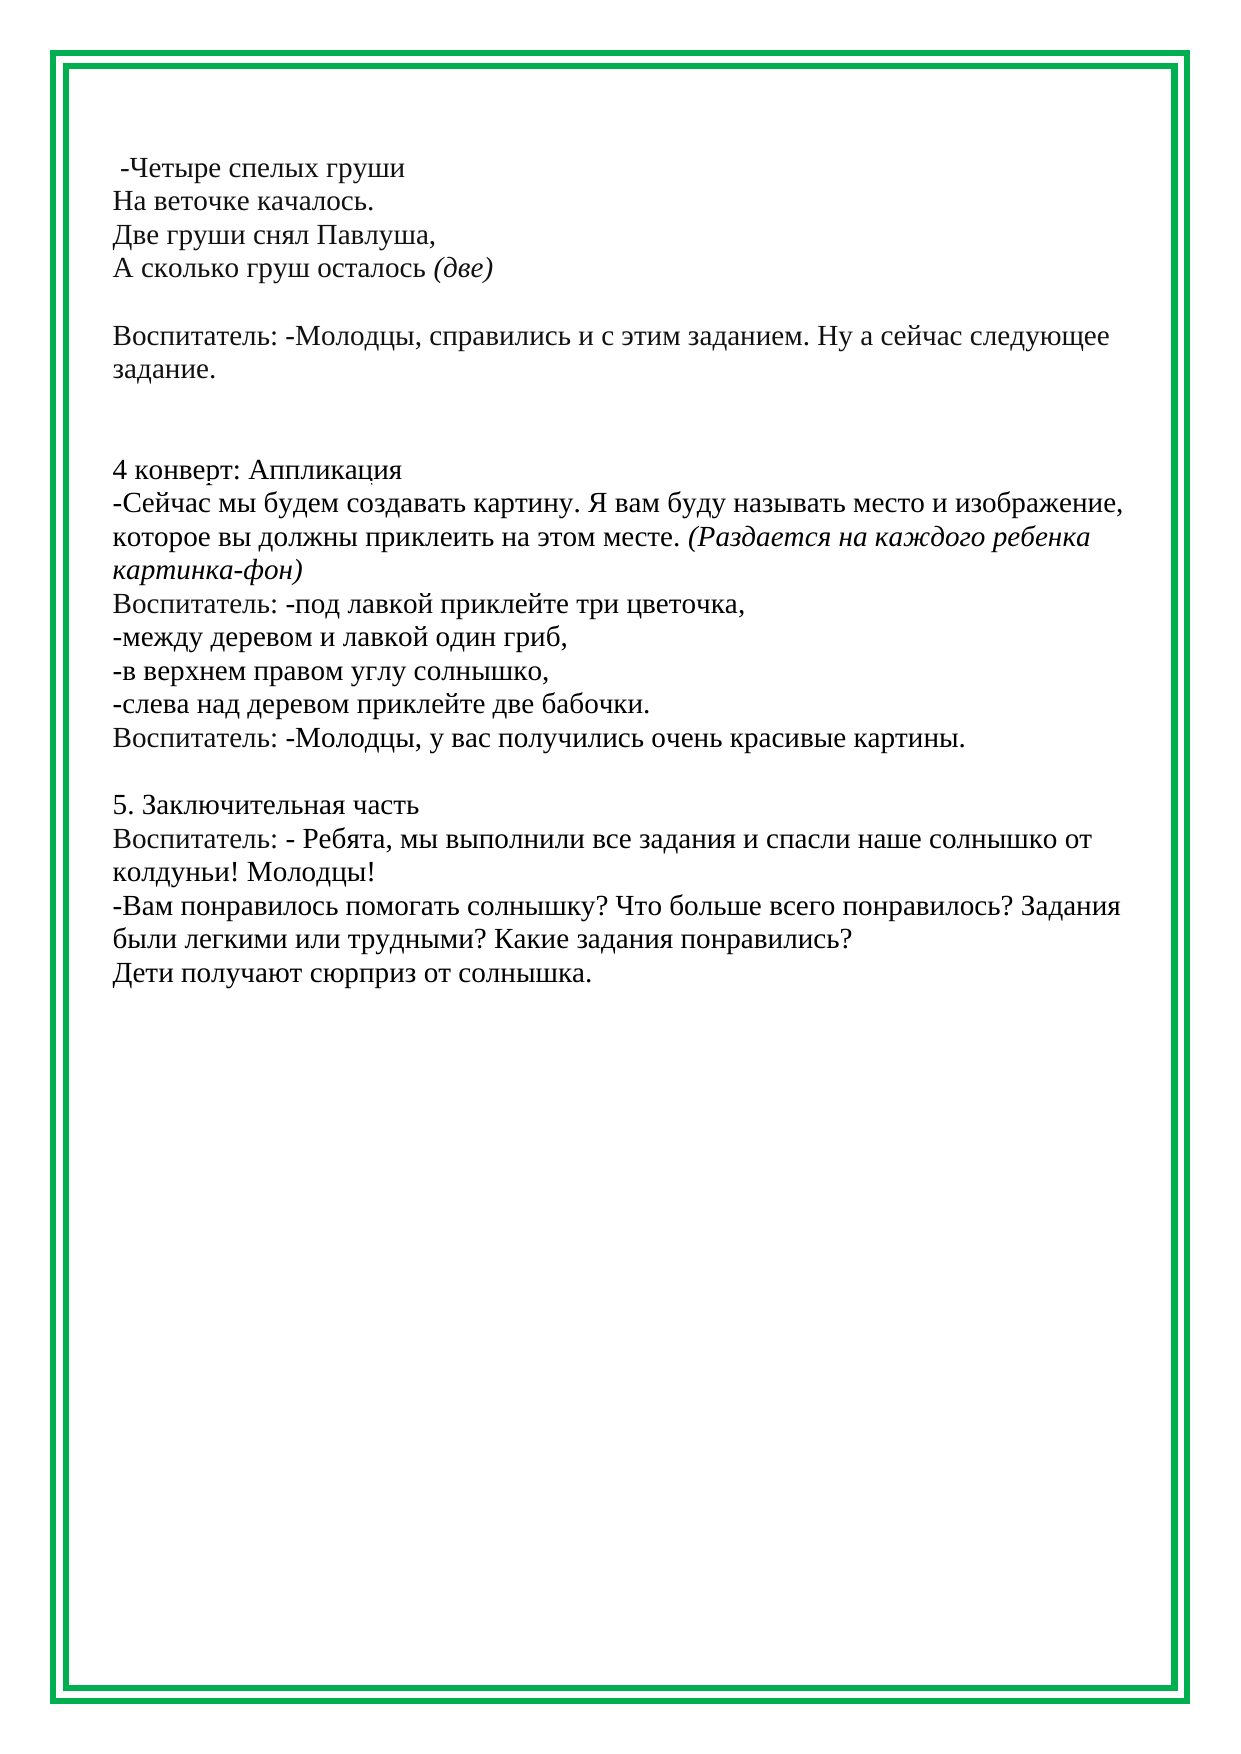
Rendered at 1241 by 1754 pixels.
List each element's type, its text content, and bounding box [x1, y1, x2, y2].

text задание. [112, 351, 1128, 385]
text Воспитатель: -Молодцы, справились и с этим заданием. Ну а сейчас следующее [112, 318, 1128, 351]
text -Сейчас мы будем создавать картину. Я вам буду называть место и изображение, которое вы должны приклеить на этом месте. (Раздается на каждого ребенка картинка-фон) [112, 485, 1128, 586]
text 5. Заключительная часть [112, 787, 1128, 821]
text Воспитатель: - Ребята, мы выполнили все задания и спасли наше солнышко от колдуньи! Молодцы! [112, 821, 1128, 888]
text -в верхнем правом углу солнышко, [112, 653, 1128, 687]
text Воспитатель: -Молодцы, у вас получились очень красивые картины. [112, 720, 1128, 754]
text А сколько груш осталось (две) [112, 251, 1128, 284]
text -слева над деревом приклейте две бабочки. [112, 687, 1128, 720]
text На веточке качалось. [112, 183, 1128, 217]
text Воспитатель: -под лавкой приклейте три цветочка, [112, 586, 1128, 619]
text -Четыре спелых груши [112, 150, 1128, 183]
text -Вам понравилось помогать солнышку? Что больше всего понравилось? Задания были легкими или трудными? Какие задания понравились? [112, 888, 1128, 955]
text Дети получают сюрприз от солнышка. [112, 955, 1128, 988]
text -между деревом и лавкой один гриб, [112, 619, 1128, 653]
text Две груши снял Павлуша, [112, 217, 1128, 251]
text 4 конверт: Аппликация [112, 452, 1128, 485]
